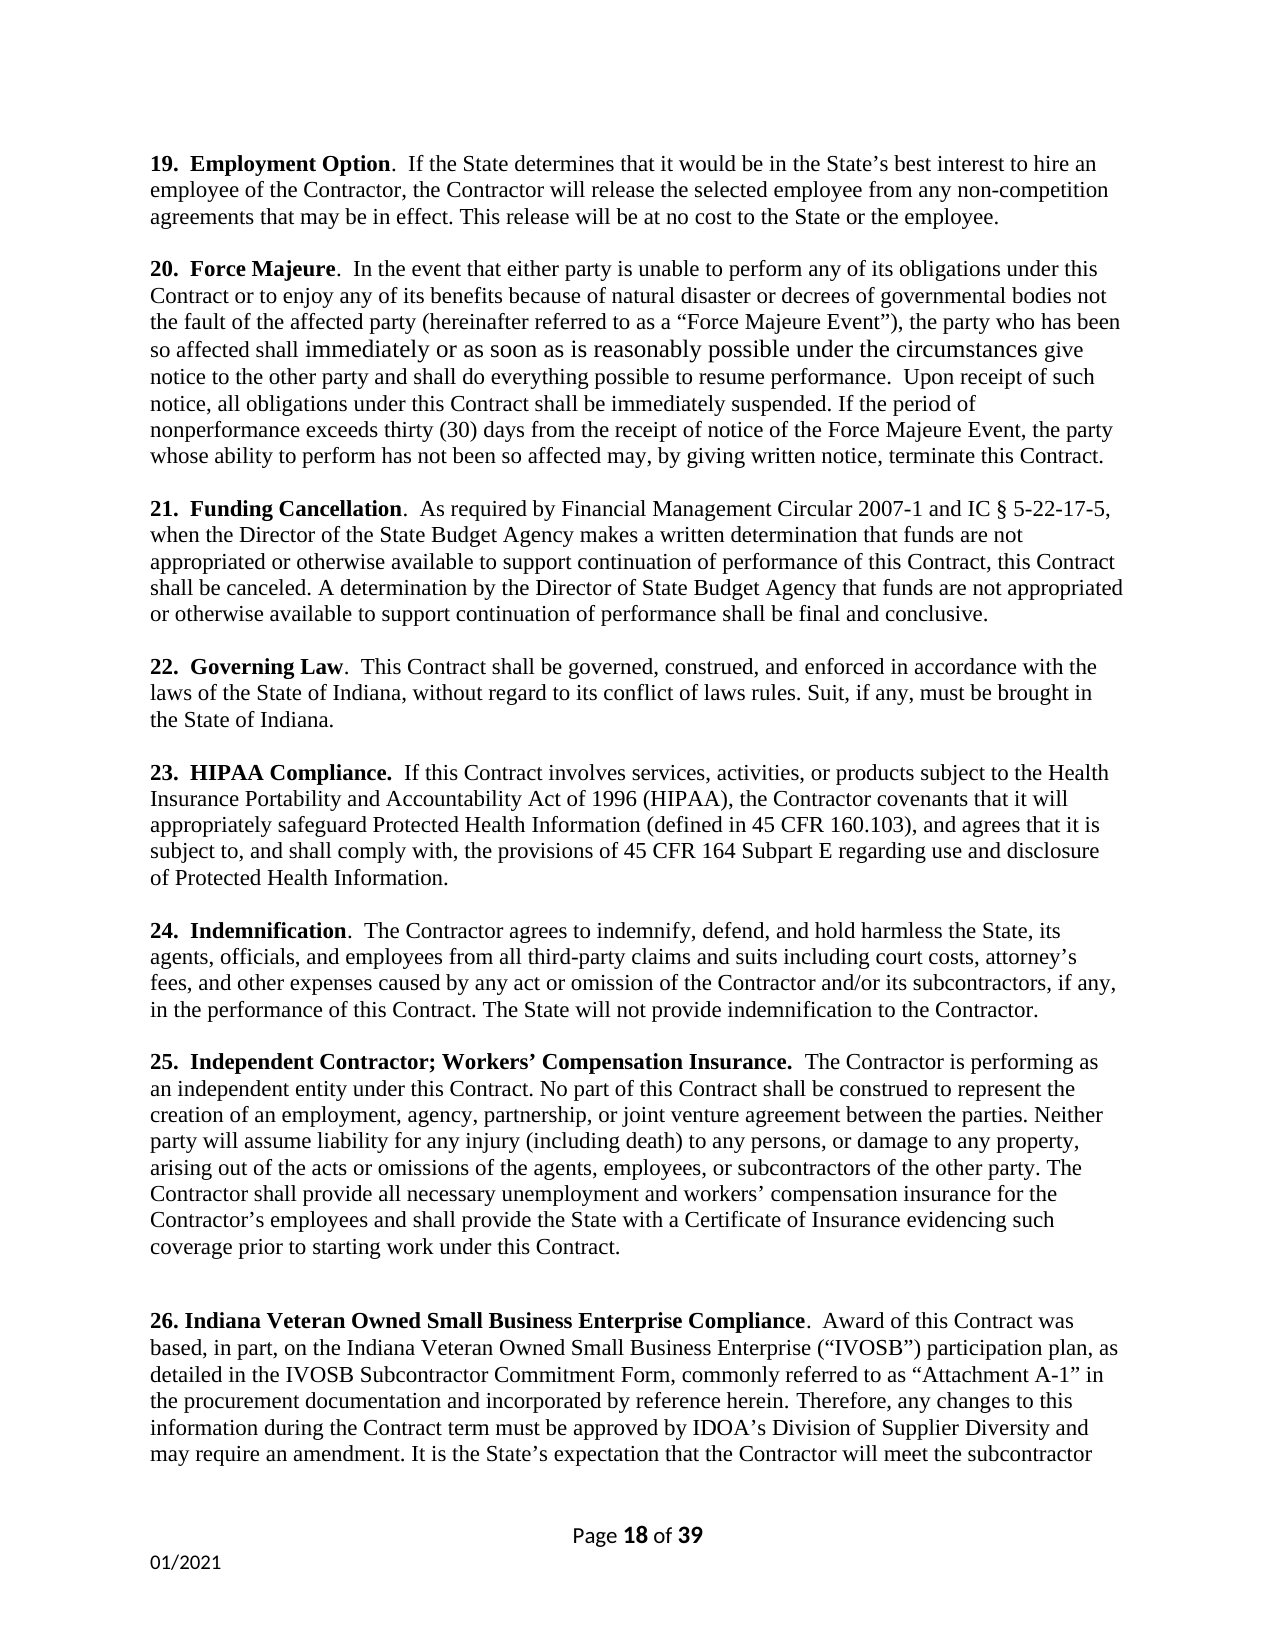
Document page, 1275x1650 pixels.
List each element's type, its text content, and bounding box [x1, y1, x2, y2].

text 25. Independent Contractor; Workers’ Compensation Insurance. The Contractor is performing as an independent entity under this Contract. No part of this Contract shall be construed to represent the creation of an employment, agency, partnership, or joint venture agreement between the parties. Neither party will assume liability for any injury (including death) to any persons, or damage to any property, arising out of the acts or omissions of the agents, employees, or subcontractors of the other party. The Contractor shall provide all necessary unemployment and workers’ compensation insurance for the Contractor’s employees and shall provide the State with a Certificate of Insurance evidencing such coverage prior to starting work under this Contract. [150, 1048, 1125, 1259]
text 22. Governing Law. This Contract shall be governed, construed, and enforced in accordance with the laws of the State of Indiana, without regard to its conflict of laws rules. Suit, if any, must be brought in the State of Indiana. [150, 653, 1125, 732]
text 21. Funding Cancellation. As required by Financial Management Circular 2007-1 and IC § 5-22-17-5, when the Director of the State Budget Agency makes a written determination that funds are not appropriated or otherwise available to support continuation of performance of this Contract, this Contract shall be canceled. A determination by the Director of State Budget Agency that funds are not appropriated or otherwise available to support continuation of performance shall be final and conclusive. [150, 495, 1125, 627]
text 23. HIPAA Compliance. If this Contract involves services, activities, or products subject to the Health Insurance Portability and Accountability Act of 1996 (HIPAA), the Contractor covenants that it will appropriately safeguard Protected Health Information (defined in 45 CFR 160.103), and agrees that it is subject to, and shall comply with, the provisions of 45 CFR 164 Subpart E regarding use and disclosure of Protected Health Information. [150, 758, 1125, 890]
text 24. Indemnification. The Contractor agrees to indemnify, defend, and hold harmless the State, its agents, officials, and employees from all third-party claims and suits including court costs, attorney’s fees, and other expenses caused by any act or omission of the Contractor and/or its subcontractors, if any, in the performance of this Contract. The State will not provide indemnification to the Contractor. [150, 917, 1125, 1022]
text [150, 1306, 1125, 1466]
text 20. Force Majeure. In the event that either party is unable to perform any of its obligations under this Contract or to enjoy any of its benefits because of natural disaster or decrees of governmental bodies not the fault of the affected party (hereinafter referred to as a “Force Majeure Event”), the party who has been so affected shall immediately or as soon as is reasonably possible under the circumstances give notice to the other party and shall do everything possible to resume performance. Upon receipt of such notice, all obligations under this Contract shall be immediately suspended. If the period of nonperformance exceeds thirty (30) days from the receipt of notice of the Force Majeure Event, the party whose ability to perform has not been so affected may, by giving written notice, terminate this Contract. [150, 255, 1125, 469]
text 19. Employment Option. If the State determines that it would be in the State’s best interest to hire an employee of the Contractor, the Contractor will release the selected employee from any non-competition agreements that may be in effect. This release will be at no cost to the State or the employee. [150, 150, 1125, 229]
